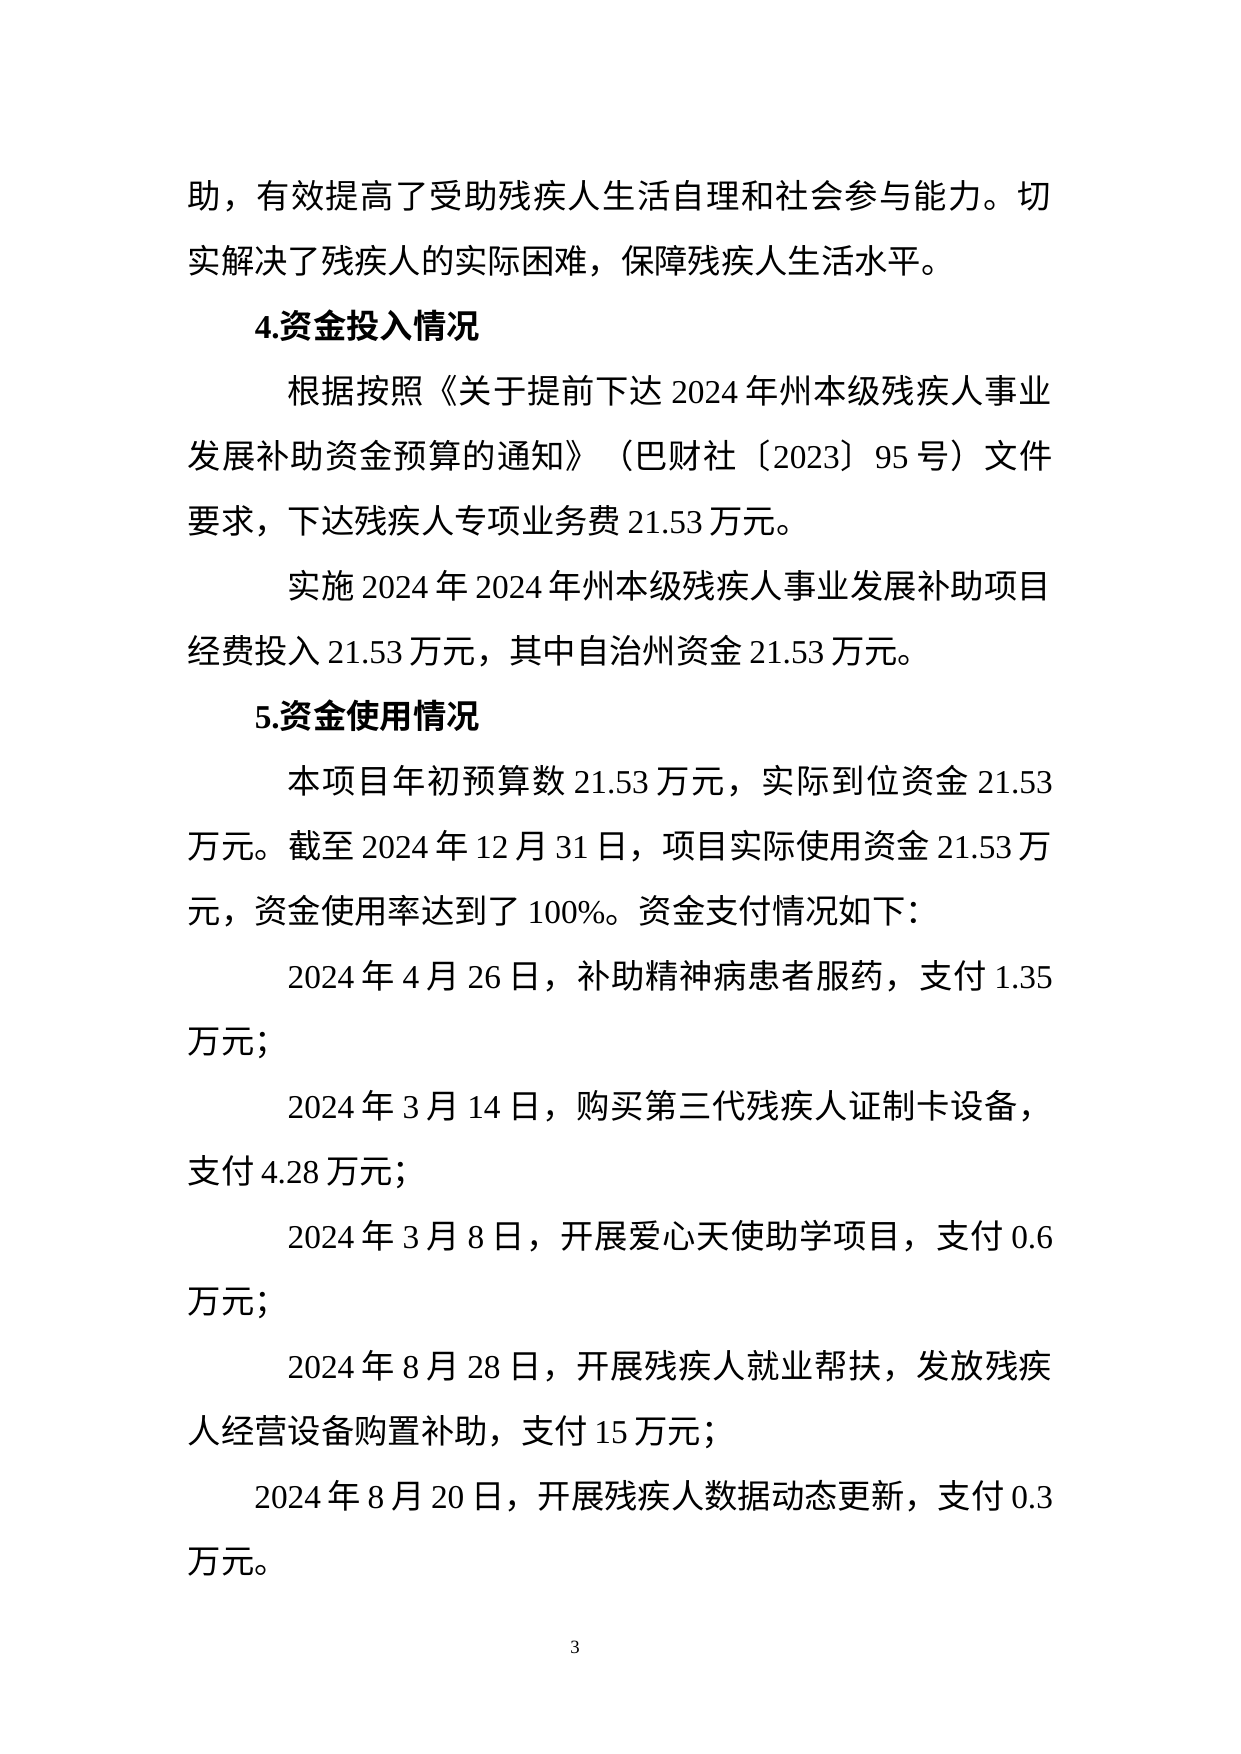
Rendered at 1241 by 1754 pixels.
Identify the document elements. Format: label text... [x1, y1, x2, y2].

text 2024年3月8日，开展爱心天使助学项目，支付0.6万元； [187, 1202, 1053, 1332]
text 2024年8月28日，开展残疾人就业帮扶，发放残疾人经营设备购置补助，支付15万元； [187, 1332, 1053, 1462]
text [187, 162, 1053, 292]
text 2024年4月26日，补助精神病患者服药，支付1.35万元； [187, 942, 1053, 1072]
text 根据按照《关于提前下达2024年州本级残疾人事业发展补助资金预算的通知》（巴财社〔2023〕95号）文件要求，下达残疾人专项业务费21.53万元。 [187, 357, 1053, 552]
text 2024年8月20日，开展残疾人数据动态更新，支付0.3万元。 [187, 1462, 1053, 1592]
text 实施2024年2024年州本级残疾人事业发展补助项目经费投入21.53万元，其中自治州资金21.53万元。 [187, 552, 1053, 682]
text 4.资金投入情况 [187, 292, 1053, 357]
text 2024年3月14日，购买第三代残疾人证制卡设备，支付4.28万元； [187, 1072, 1053, 1202]
text 本项目年初预算数21.53万元，实际到位资金21.53万元。截至2024年12月31日，项目实际使用资金21.53万元，资金使用率达到了100%。资金支付情况如下： [187, 747, 1053, 942]
text 5.资金使用情况 [187, 682, 1053, 747]
